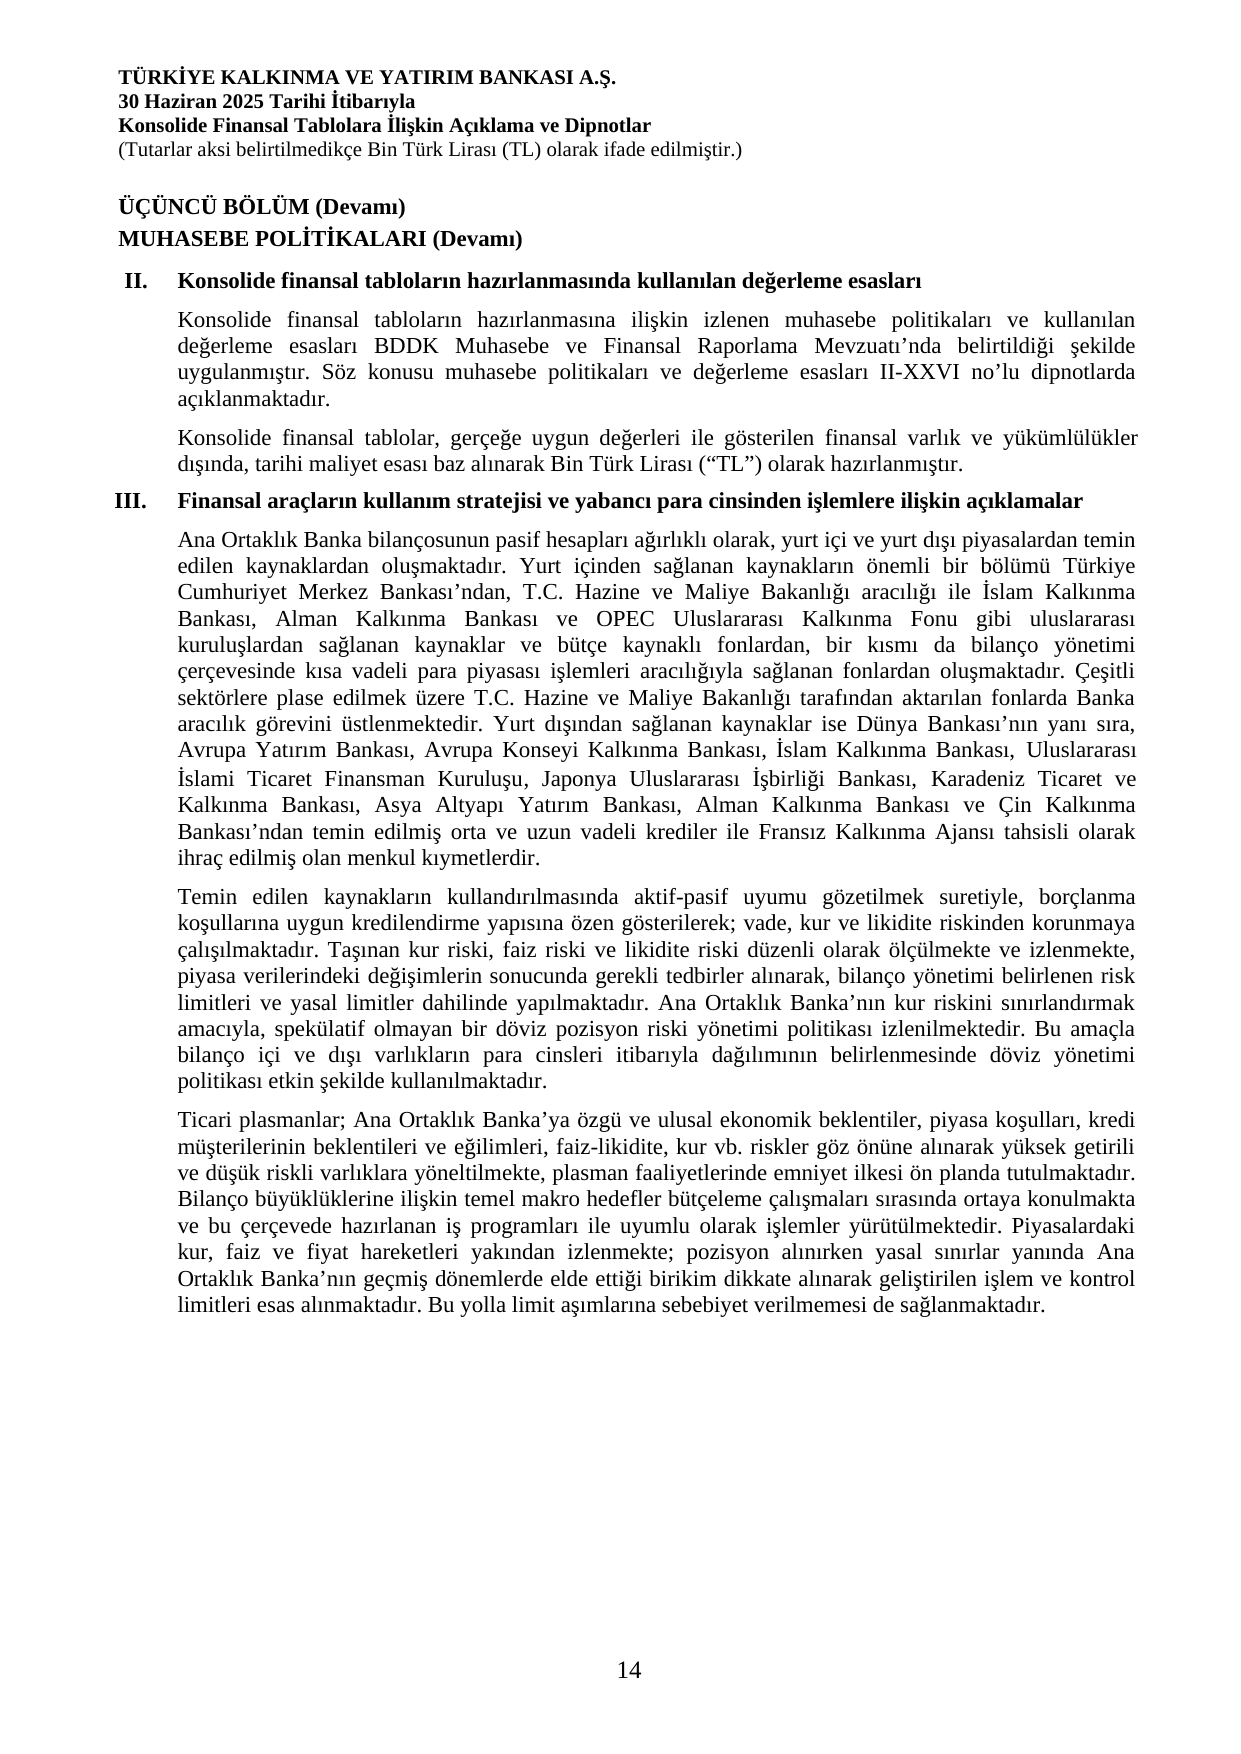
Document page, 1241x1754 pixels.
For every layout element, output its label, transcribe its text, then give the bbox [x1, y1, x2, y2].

text ÜÇÜNCÜ BÖLÜM (Devamı) [118, 193, 1140, 219]
text Temin edilen kaynakların kullandırılmasında aktif-pasif uyumu gözetilmek suretiyle, borçlanma koşullarına uygun kredilendirme yapısına özen gösterilerek; vade, kur ve likidite riskinden korunmaya çalışılmaktadır. Taşınan kur riski, faiz riski ve likidite riski düzenli olarak ölçülmekte ve izlenmekte, piyasa verilerindeki değişimlerin sonucunda gerekli tedbirler alınarak, bilanço yönetimi belirlenen risk limitleri ve yasal limitler dahilinde yapılmaktadır. Ana Ortaklık Banka’nın kur riskini sınırlandırmak amacıyla, spekülatif olmayan bir döviz pozisyon riski yönetimi politikası izlenilmektedir. Bu amaçla bilanço içi ve dışı varlıkların para cinsleri itibarıyla dağılımının belirlenmesinde döviz yönetimi politikası etkin şekilde kullanılmaktadır. [177, 883, 1137, 1094]
text Konsolide finansal tablolar, gerçeğe uygun değerleri ile gösterilen finansal varlık ve yükümlülükler dışında, tarihi maliyet esası baz alınarak Bin Türk Lirası (“TL”) olarak hazırlanmıştır. [177, 424, 1140, 476]
text MUHASEBE POLİTİKALARI (Devamı) [118, 226, 1140, 252]
text Konsolide finansal tabloların hazırlanmasına ilişkin izlenen muhasebe politikaları ve kullanılan değerleme esasları BDDK Muhasebe ve Finansal Raporlama Mevzuatı’nda belirtildiği şekilde uygulanmıştır. Söz konusu muhasebe politikaları ve değerleme esasları II-XXVI no’lu dipnotlarda açıklanmaktadır. [177, 306, 1137, 411]
list Finansal araçların kullanım stratejisi ve yabancı para cinsinden işlemlere ilişkin açıklamalar [147, 487, 1140, 513]
text Ticari plasmanlar; Ana Ortaklık Banka’ya özgü ve ulusal ekonomik beklentiler, piyasa koşulları, kredi müşterilerinin beklentileri ve eğilimleri, faiz-likidite, kur vb. riskler göz önüne alınarak yüksek getirili ve düşük riskli varlıklara yöneltilmekte, plasman faaliyetlerinde emniyet ilkesi ön planda tutulmaktadır. Bilanço büyüklüklerine ilişkin temel makro hedefler bütçeleme çalışmaları sırasında ortaya konulmakta ve bu çerçevede hazırlanan iş programları ile uyumlu olarak işlemler yürütülmektedir. Piyasalardaki kur, faiz ve fiyat hareketleri yakından izlenmekte; pozisyon alınırken yasal sınırlar yanında Ana Ortaklık Banka’nın geçmiş dönemlerde elde ettiği birikim dikkate alınarak geliştirilen işlem ve kontrol limitleri esas alınmaktadır. Bu yolla limit aşımlarına sebebiyet verilmemesi de sağlanmaktadır. [177, 1106, 1137, 1317]
list Konsolide finansal tabloların hazırlanmasında kullanılan değerleme esasları [148, 267, 1140, 293]
text Ana Ortaklık Banka bilançosunun pasif hesapları ağırlıklı olarak, yurt içi ve yurt dışı piyasalardan temin edilen kaynaklardan oluşmaktadır. Yurt içinden sağlanan kaynakların önemli bir bölümü Türkiye Cumhuriyet Merkez Bankası’ndan, T.C. Hazine ve Maliye Bakanlığı aracılığı ile İslam Kalkınma Bankası, Alman Kalkınma Bankası ve OPEC Uluslararası Kalkınma Fonu gibi uluslararası kuruluşlardan sağlanan kaynaklar ve bütçe kaynaklı fonlardan, bir kısmı da bilanço yönetimi çerçevesinde kısa vadeli para piyasası işlemleri aracılığıyla sağlanan fonlardan oluşmaktadır. Çeşitli sektörlere plase edilmek üzere T.C. Hazine ve Maliye Bakanlığı tarafından aktarılan fonlarda Banka aracılık görevini üstlenmektedir. Yurt dışından sağlanan kaynaklar ise Dünya Bankası’nın yanı sıra, Avrupa Yatırım Bankası, Avrupa Konseyi Kalkınma Bankası, İslam Kalkınma Bankası, Uluslararası İslami Ticaret Finansman Kuruluşu, Japonya Uluslararası İşbirliği Bankası, Karadeniz Ticaret ve Kalkınma Bankası, Asya Altyapı Yatırım Bankası, Alman Kalkınma Bankası ve Çin Kalkınma Bankası’ndan temin edilmiş orta ve uzun vadeli krediler ile Fransız Kalkınma Ajansı tahsisli olarak ihraç edilmiş olan menkul kıymetlerdir. [177, 526, 1137, 871]
